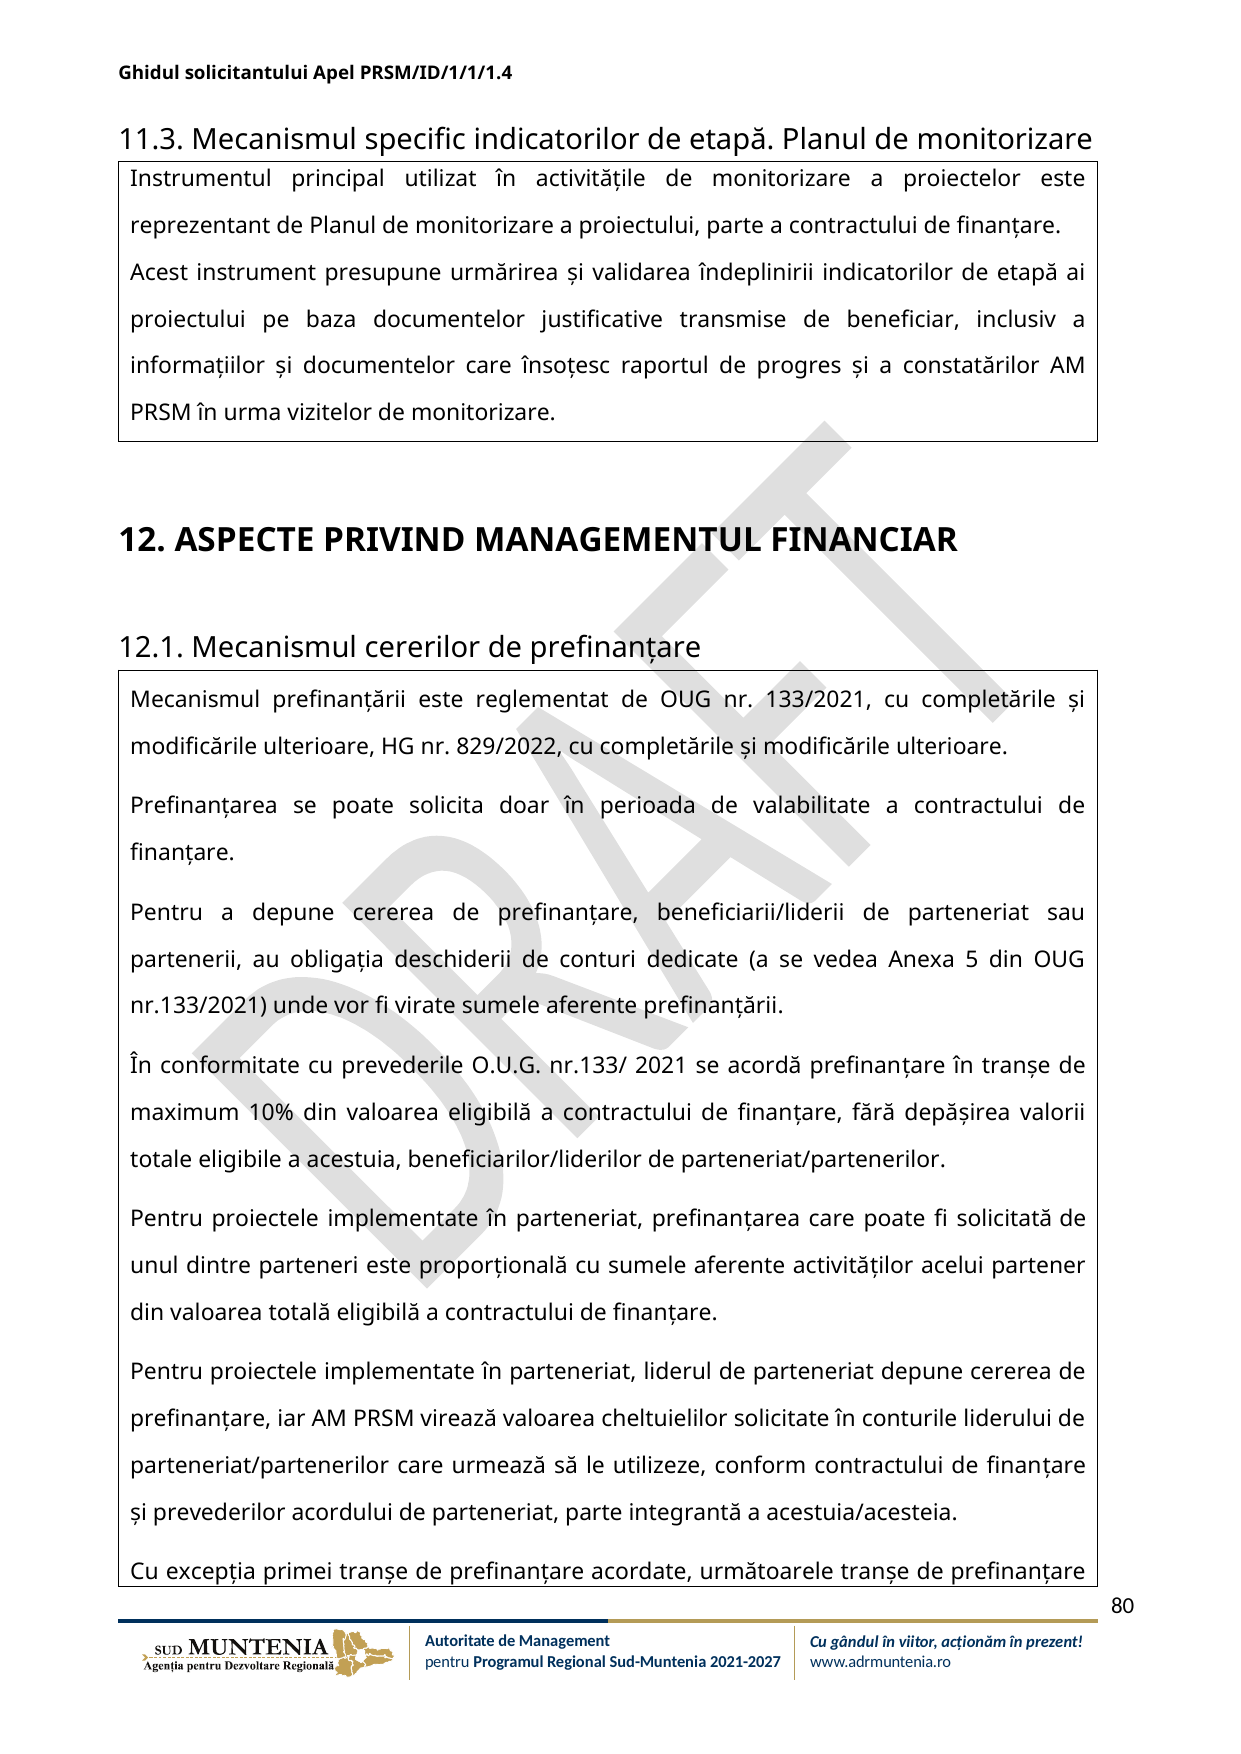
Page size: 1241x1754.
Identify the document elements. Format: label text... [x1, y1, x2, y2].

subtitle 12.1. Mecanismul cererilor de prefinanțare [118, 627, 1134, 666]
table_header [119, 671, 1097, 1586]
table_header Instrumentul principal utilizat în activitățile de monitorizare a proiectelor este reprezentant de Planul de monitorizare a proiectului, parte a contractului de finanțare. Acest instrument presupune urmărirea și validarea îndeplinirii indicatorilor de etapă ai proiectului pe baza documentelor justificative transmise de beneficiar, inclusiv a informațiilor și documentelor care însoțesc raportul de progres și a constatărilor AM PRSM în urma vizitelor de monitorizare. [119, 162, 1097, 441]
subtitle 12. ASPECTE PRIVIND MANAGEMENTUL FINANCIAR [118, 516, 1134, 561]
subtitle 11.3. Mecanismul specific indicatorilor de etapă. Planul de monitorizare [118, 118, 1134, 158]
